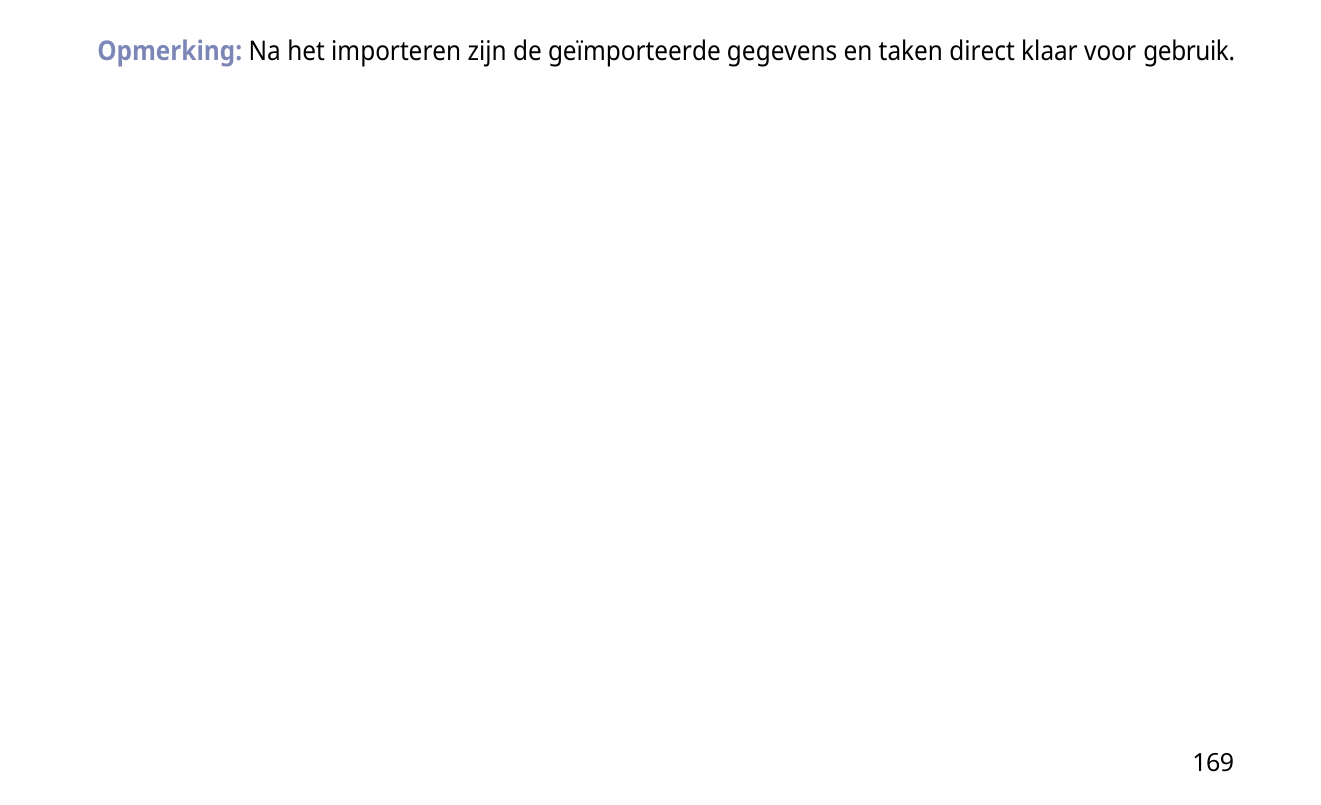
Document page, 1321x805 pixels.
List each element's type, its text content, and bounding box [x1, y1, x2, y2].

text Opmerking: Na het importeren zijn de geïmporteerde gegevens en taken direct klaar voor gebruik. [97, 31, 1258, 68]
